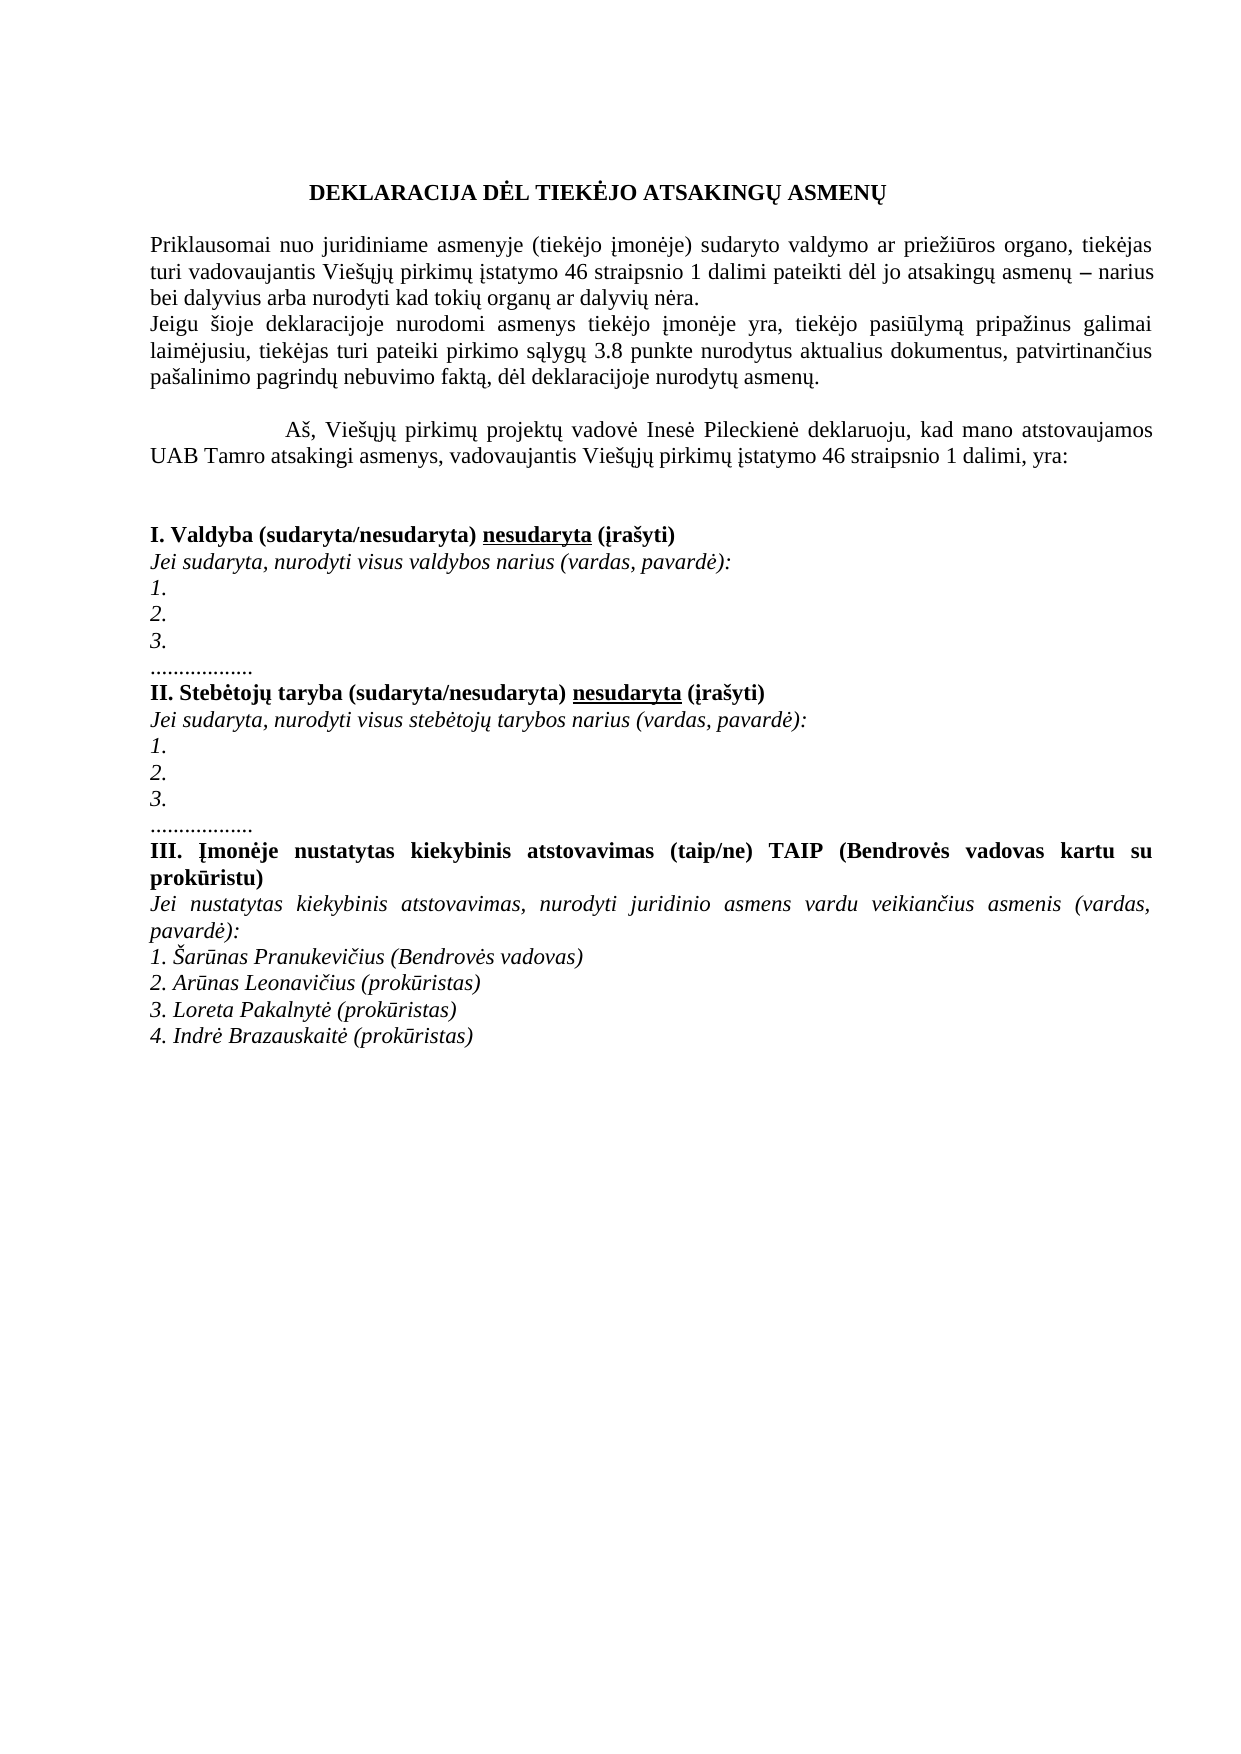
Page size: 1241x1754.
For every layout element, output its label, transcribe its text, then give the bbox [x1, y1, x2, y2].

text 3. [150, 785, 1154, 811]
text Jeigu šioje deklaracijoje nurodomi asmenys tiekėjo įmonėje yra, tiekėjo pasiūlymą pripažinus galimai laimėjusiu, tiekėjas turi pateiki pirkimo sąlygų 3.8 punkte nurodytus aktualius dokumentus, patvirtinančius pašalinimo pagrindų nebuvimo faktą, dėl deklaracijoje nurodytų asmenų. [150, 311, 1154, 389]
text 3. Loreta Pakalnytė (prokūristas) [150, 996, 1154, 1022]
text 3. [150, 627, 1154, 653]
text II. Stebėtojų taryba (sudaryta/nesudaryta) nesudaryta (įrašyti) [150, 679, 1154, 706]
text 2. [150, 758, 1154, 785]
text Jei sudaryta, nurodyti visus stebėtojų tarybos narius (vardas, pavardė): [150, 706, 1154, 732]
text Aš, Viešųjų pirkimų projektų vadovė Inesė Pileckienė deklaruoju, kad mano atstovaujamos UAB Tamro atsakingi asmenys, vadovaujantis Viešųjų pirkimų įstatymo 46 straipsnio 1 dalimi, yra: [150, 416, 1154, 469]
text DEKLARACIJA DĖL TIEKĖJO ATSAKINGŲ ASMENŲ [106, 179, 1090, 205]
text 2. Arūnas Leonavičius (prokūristas) [150, 969, 1154, 996]
text I. Valdyba (sudaryta/nesudaryta) nesudaryta (įrašyti) [150, 521, 1154, 548]
text .................. [150, 811, 1154, 838]
text 2. [150, 600, 1154, 627]
text 1. [150, 574, 1154, 600]
text Priklausomai nuo juridiniame asmenyje (tiekėjo įmonėje) sudaryto valdymo ar priežiūros organo, tiekėjas turi vadovaujantis Viešųjų pirkimų įstatymo 46 straipsnio 1 dalimi pateikti dėl jo atsakingų asmenų – narius bei dalyvius arba nurodyti kad tokių organų ar dalyvių nėra. [150, 231, 1154, 311]
text Jei sudaryta, nurodyti visus valdybos narius (vardas, pavardė): [150, 548, 1154, 574]
text III. Įmonėje nustatytas kiekybinis atstovavimas (taip/ne) TAIP (Bendrovės vadovas kartu su prokūristu) [150, 838, 1154, 890]
text .................. [150, 653, 1154, 679]
text 1. Šarūnas Pranukevičius (Bendrovės vadovas) [150, 943, 1154, 969]
text 1. [150, 732, 1154, 758]
text 4. Indrė Brazauskaitė (prokūristas) [150, 1022, 1154, 1048]
text Jei nustatytas kiekybinis atstovavimas, nurodyti juridinio asmens vardu veikiančius asmenis (vardas, pavardė): [150, 890, 1154, 943]
